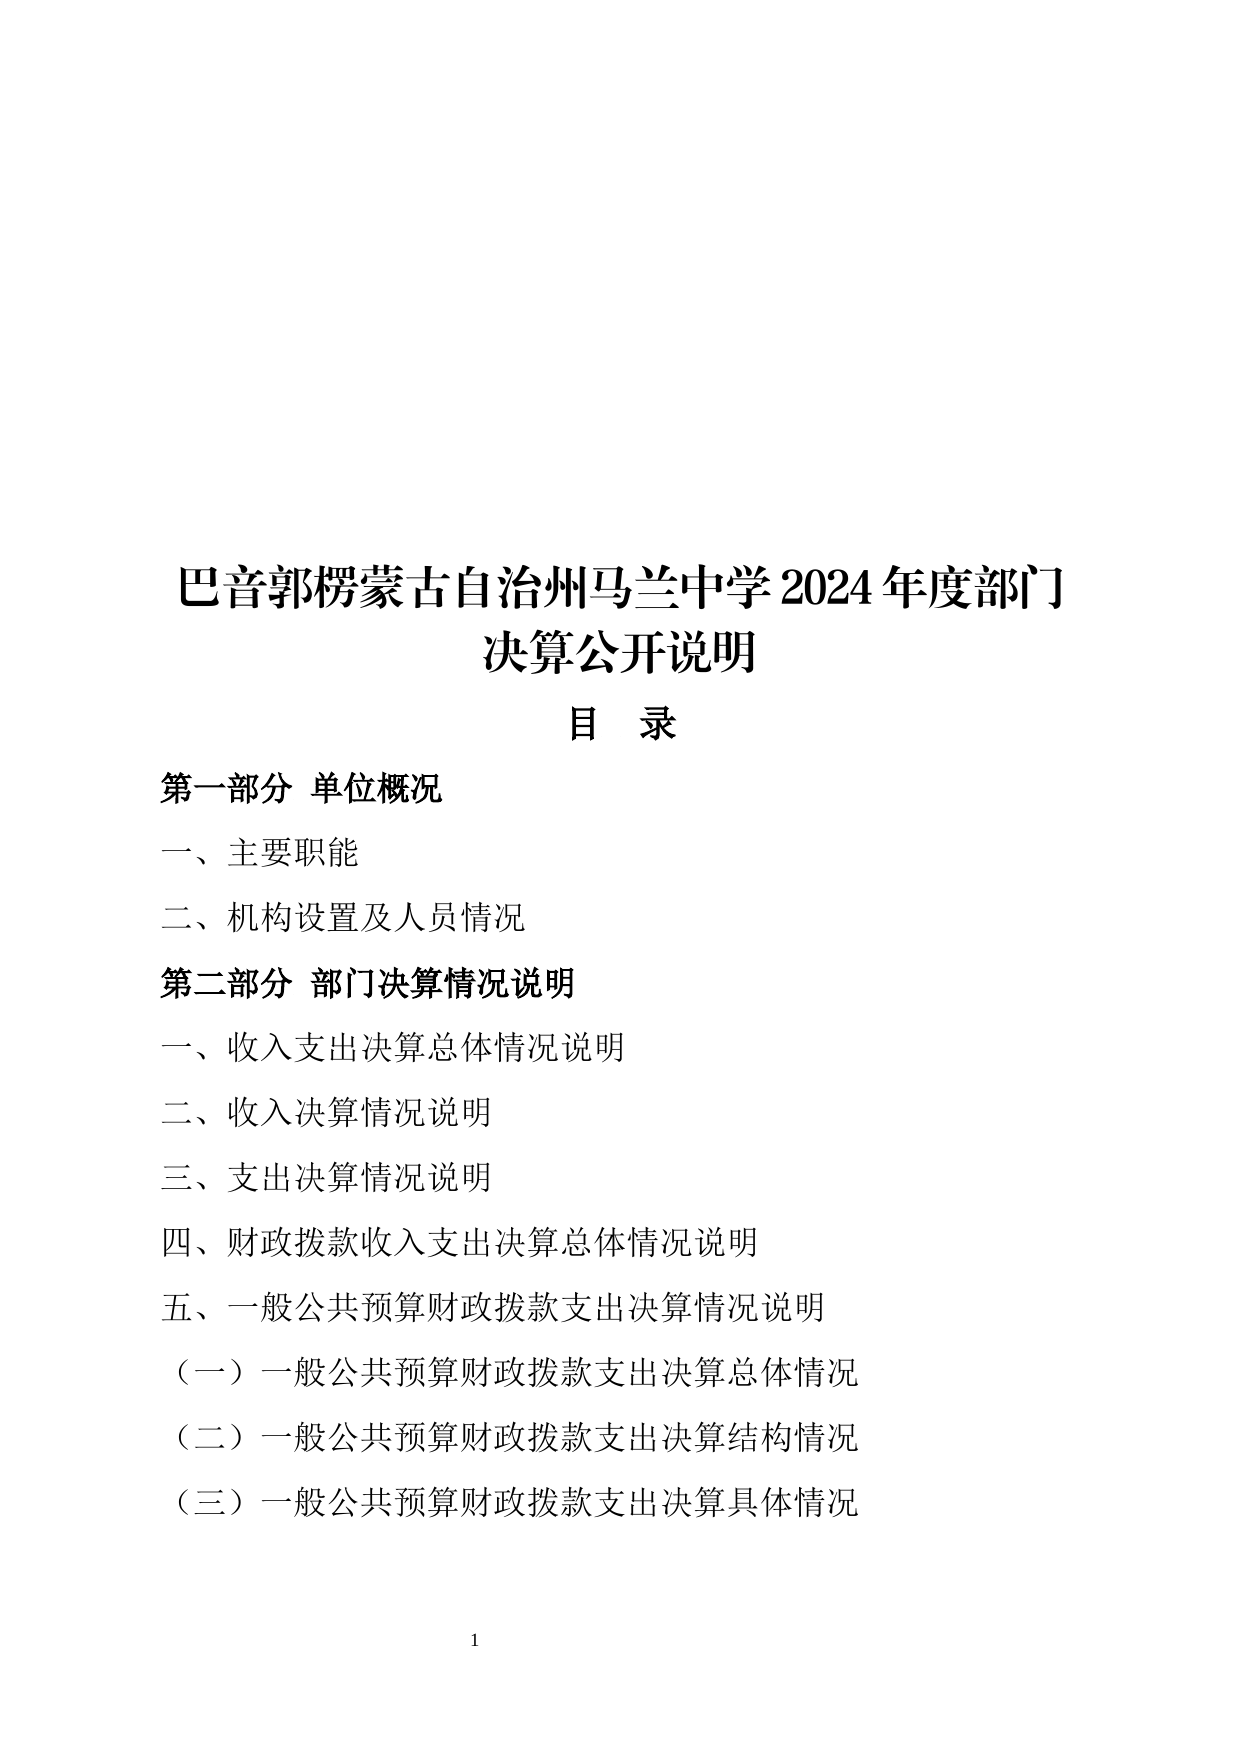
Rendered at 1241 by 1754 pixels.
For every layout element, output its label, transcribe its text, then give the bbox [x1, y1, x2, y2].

text 二、机构设置及人员情况 [159, 883, 1081, 948]
text 一、主要职能 [159, 818, 1081, 883]
text 第二部分 部门决算情况说明 [159, 948, 1081, 1013]
text 目 录 [159, 688, 1081, 753]
text 巴音郭楞蒙古自治州马兰中学2024年度部门决算公开说明 [159, 558, 1081, 688]
text 三、支出决算情况说明 [159, 1143, 1081, 1208]
text 第一部分 单位概况 [159, 753, 1081, 818]
text 二、收入决算情况说明 [159, 1078, 1081, 1143]
text 五、一般公共预算财政拨款支出决算情况说明 [159, 1273, 1081, 1338]
text （一）一般公共预算财政拨款支出决算总体情况 [159, 1338, 1081, 1403]
text 一、收入支出决算总体情况说明 [159, 1013, 1081, 1078]
text （二）一般公共预算财政拨款支出决算结构情况 [159, 1403, 1081, 1468]
text （三）一般公共预算财政拨款支出决算具体情况 [159, 1468, 1081, 1533]
text 四、财政拨款收入支出决算总体情况说明 [159, 1208, 1081, 1273]
